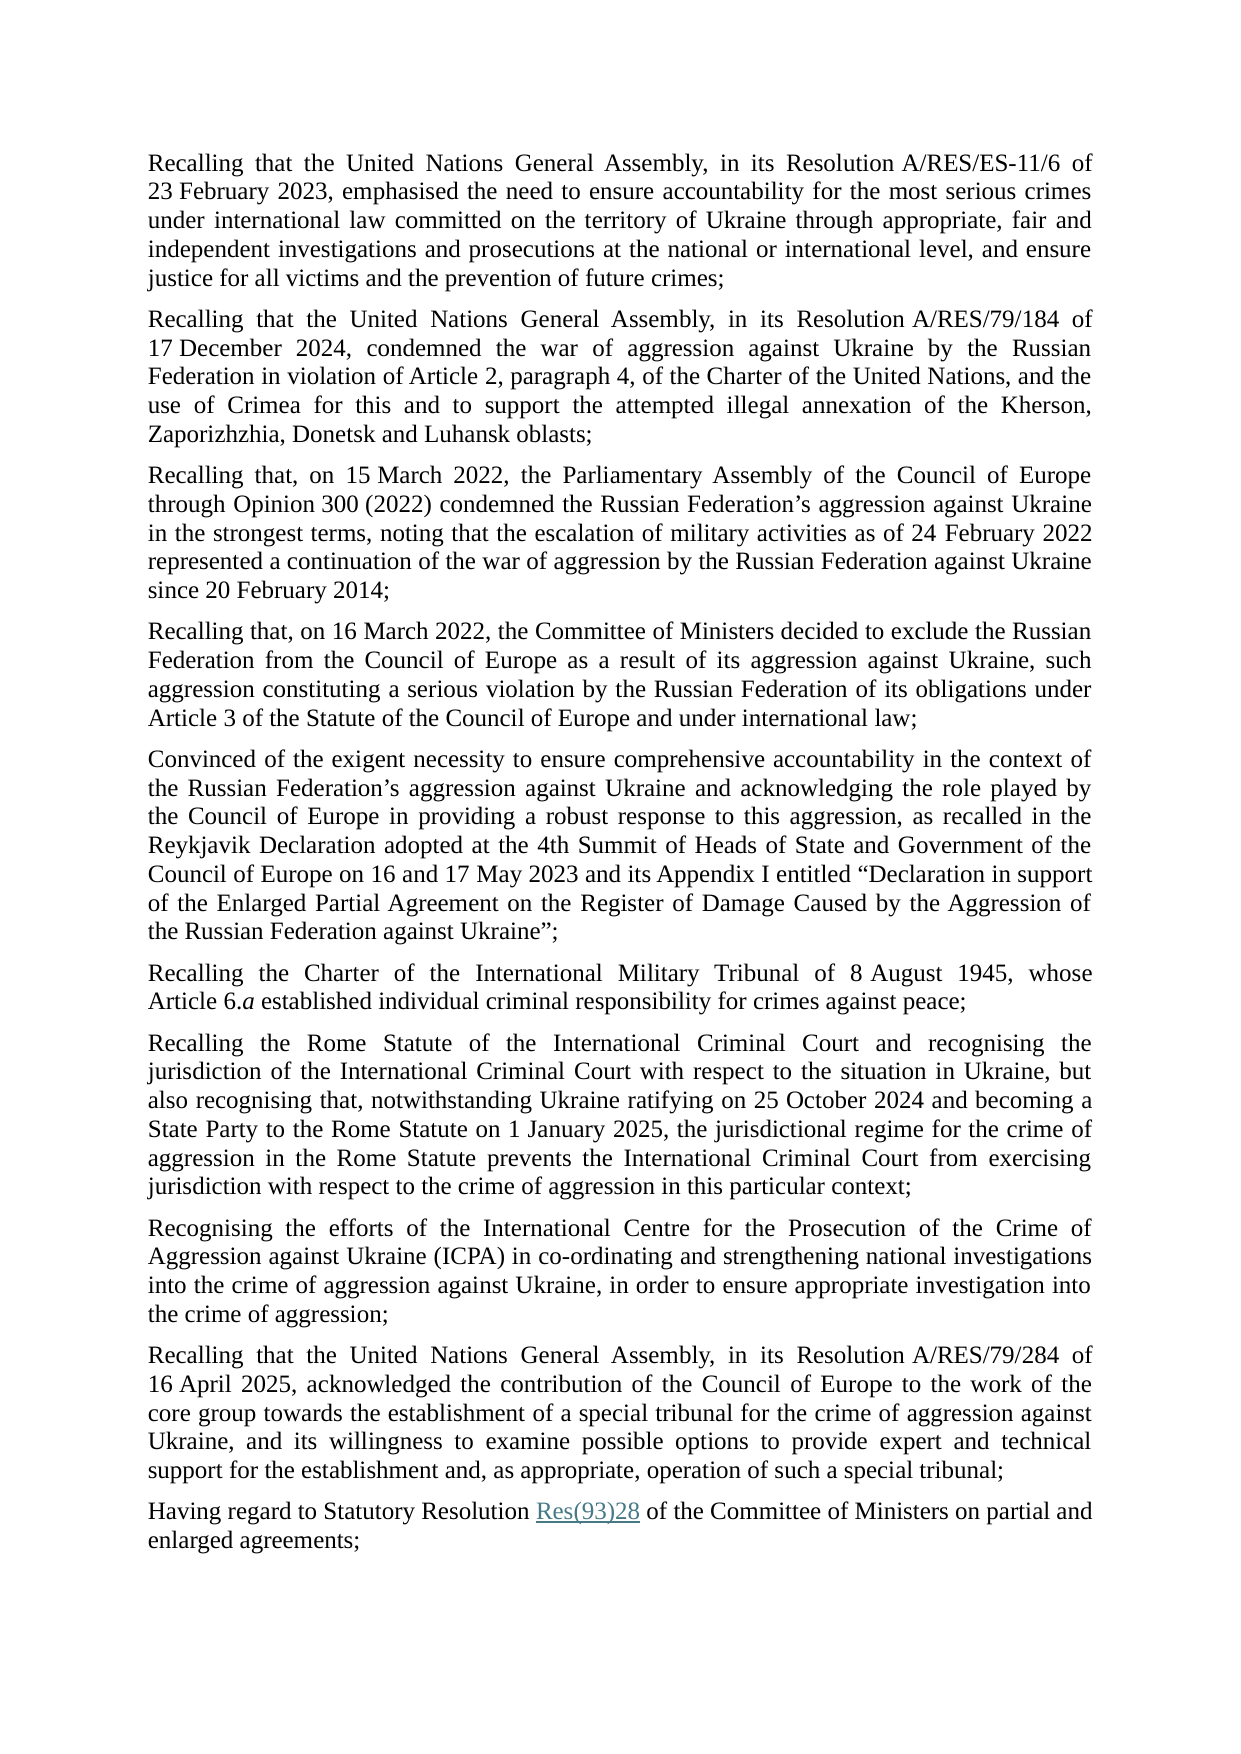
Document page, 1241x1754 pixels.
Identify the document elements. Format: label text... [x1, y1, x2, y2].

text Recalling that, on 15 March 2022, the Parliamentary Assembly of the Council of Europe through Opinion 300 (2022) condemned the Russian Federation’s aggression against Ukraine in the strongest terms, noting that the escalation of military activities as of 24 February 2022 represented a continuation of the war of aggression by the Russian Federation against Ukraine since 20 February 2014; [148, 460, 1093, 604]
text Recalling that, on 16 March 2022, the Committee of Ministers decided to exclude the Russian Federation from the Council of Europe as a result of its aggression against Ukraine, such aggression constituting a serious violation by the Russian Federation of its obligations under Article 3 of the Statute of the Council of Europe and under international law; [148, 616, 1093, 731]
text Recalling that the United Nations General Assembly, in its Resolution A/RES/79/284 of 16 April 2025, acknowledged the contribution of the Council of Europe to the work of the core group towards the establishment of a special tribunal for the crime of aggression against Ukraine, and its willingness to examine possible options to provide expert and technical support for the establishment and, as appropriate, operation of such a special tribunal; [148, 1340, 1093, 1484]
text Recalling that the United Nations General Assembly, in its Resolution A/RES/ES-11/6 of 23 February 2023, emphasised the need to ensure accountability for the most serious crimes under international law committed on the territory of Ukraine through appropriate, fair and independent investigations and prosecutions at the national or international level, and ensure justice for all victims and the prevention of future crimes; [148, 148, 1093, 291]
text Having regard to Statutory Resolution Res(93)28 of the Committee of Ministers on partial and enlarged agreements; [148, 1496, 1093, 1554]
text Recognising the efforts of the International Centre for the Prosecution of the Crime of Aggression against Ukraine (ICPA) in co-ordinating and strengthening national investigations into the crime of aggression against Ukraine, in order to ensure appropriate investigation into the crime of aggression; [148, 1213, 1093, 1328]
text Convinced of the exigent necessity to ensure comprehensive accountability in the context of the Russian Federation’s aggression against Ukraine and acknowledging the role played by the Council of Europe in providing a robust response to this aggression, as recalled in the Reykjavik Declaration adopted at the 4th Summit of Heads of State and Government of the Council of Europe on 16 and 17 May 2023 and its Appendix I entitled “Declaration in support of the Enlarged Partial Agreement on the Register of Damage Caused by the Aggression of the Russian Federation against Ukraine”; [148, 744, 1093, 945]
text Recalling that the United Nations General Assembly, in its Resolution A/RES/79/184 of 17 December 2024, condemned the war of aggression against Ukraine by the Russian Federation in violation of Article 2, paragraph 4, of the Charter of the United Nations, and the use of Crimea for this and to support the attempted illegal annexation of the Kherson, Zaporizhzhia, Donetsk and Luhansk oblasts; [148, 304, 1093, 448]
text Recalling the Charter of the International Military Tribunal of 8 August 1945, whose Article 6.a established individual criminal responsibility for crimes against peace; [148, 958, 1093, 1015]
text Recalling the Rome Statute of the International Criminal Court and recognising the jurisdiction of the International Criminal Court with respect to the situation in Ukraine, but also recognising that, notwithstanding Ukraine ratifying on 25 October 2024 and becoming a State Party to the Rome Statute on 1 January 2025, the jurisdictional regime for the crime of aggression in the Rome Statute prevents the International Criminal Court from exercising jurisdiction with respect to the crime of aggression in this particular context; [148, 1028, 1093, 1200]
